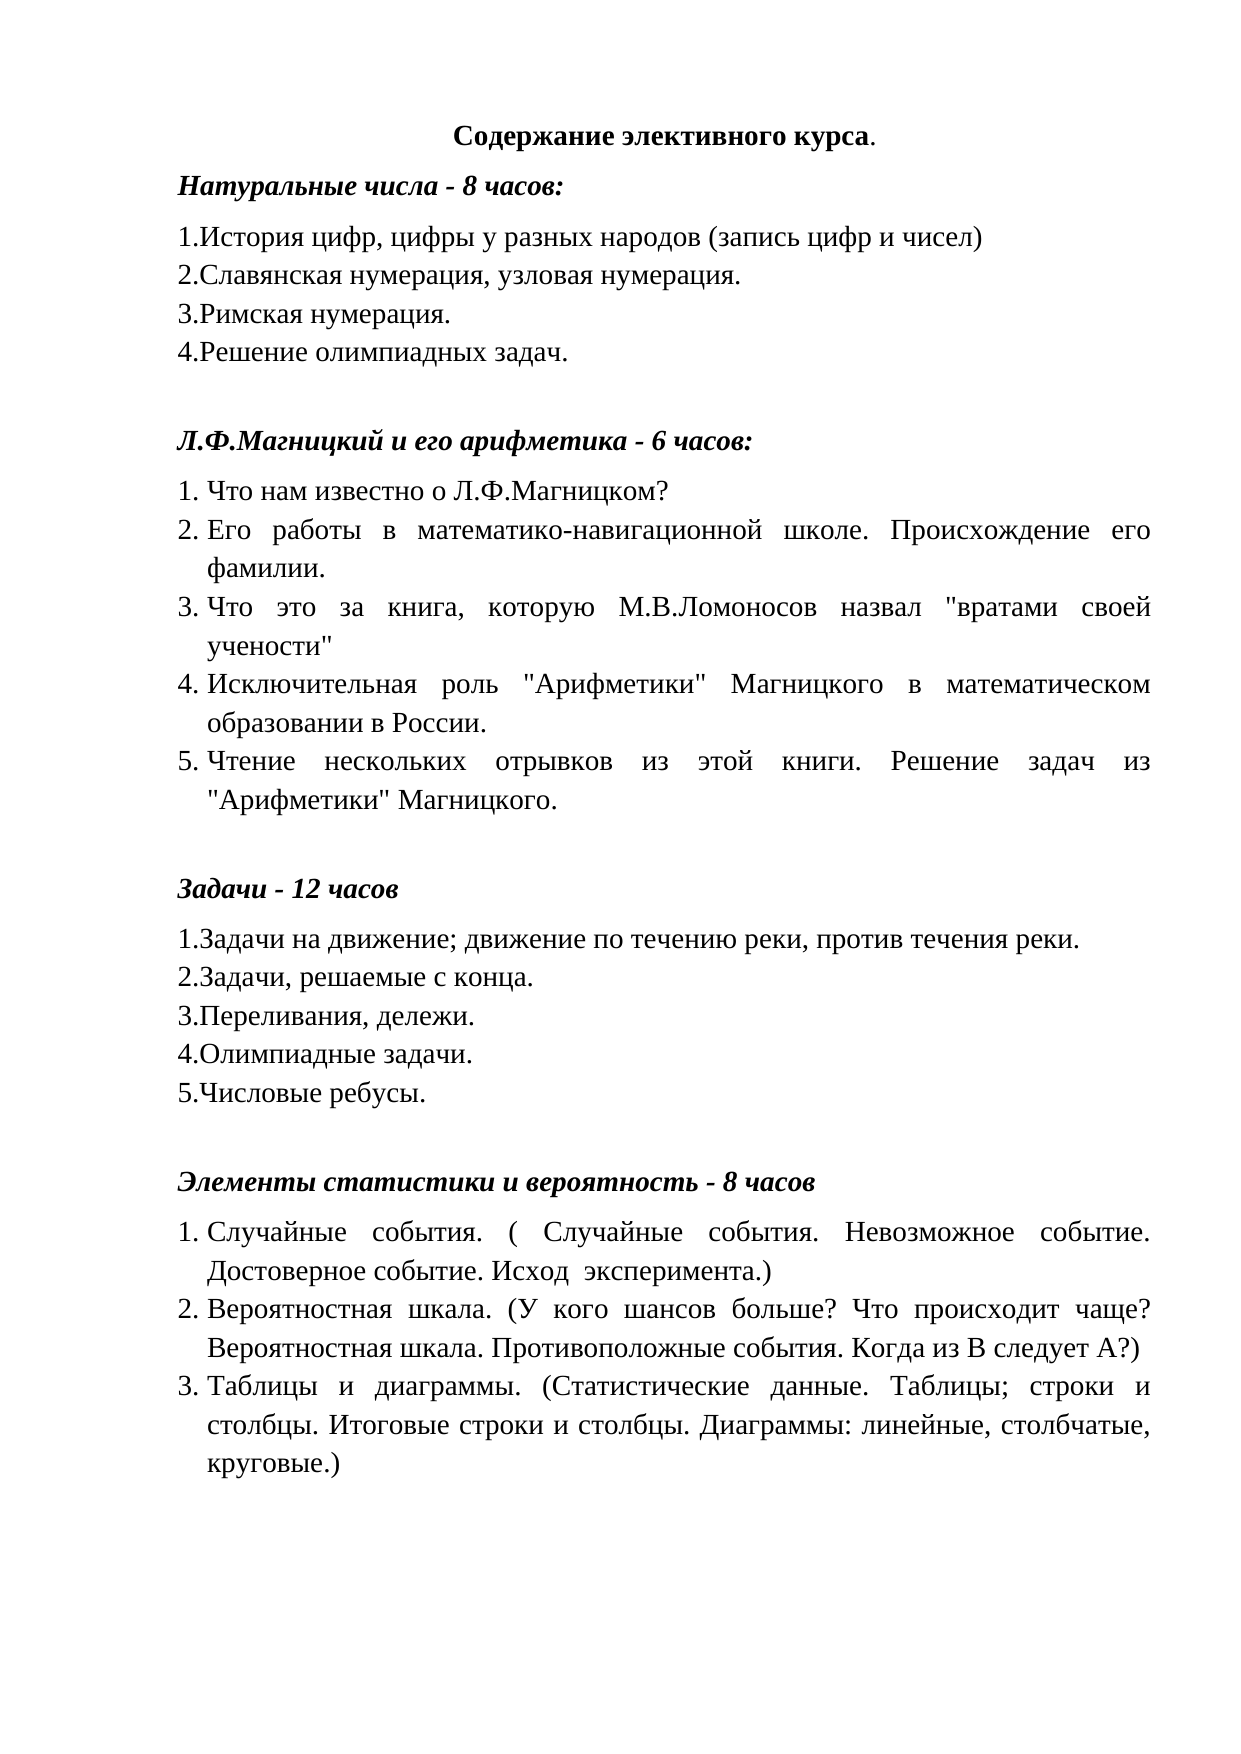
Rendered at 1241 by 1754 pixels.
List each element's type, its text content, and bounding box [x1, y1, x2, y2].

text 3.Переливания, дележи. [140, 998, 1152, 1032]
list Вероятностная шкала. (У кого шансов больше? Что происходит чаще? Вероятностная шкала. Противоположные события. Когда из В следует А?) [177, 1291, 1152, 1363]
list Случайные события. ( Случайные события. Невозможное событие. Достоверное событие. Исход эксперимента.) [177, 1214, 1152, 1286]
list Чтение нескольких отрывков из этой книги. Решение задач из "Арифметики" Магницкого. [177, 743, 1152, 815]
text Задачи - 12 часов [140, 871, 1152, 904]
text 2.Славянская нумерация, узловая нумерация. [140, 257, 1152, 291]
text 1.Задачи на движение; движение по течению реки, против течения реки. [140, 921, 1152, 954]
text Содержание элективного курса. [140, 118, 1152, 152]
text Элементы статистики и вероятность - 8 часов [140, 1164, 1152, 1198]
text 4.Решение олимпиадных задач. [140, 334, 1152, 368]
list Исключительная роль "Арифметики" Магницкого в математическом образовании в России. [177, 666, 1152, 738]
text 1.История цифр, цифры у разных народов (запись цифр и чисел) [140, 219, 1152, 252]
text 4.Олимпиадные задачи. [140, 1037, 1152, 1070]
text Л.Ф.Магницкий и его арифметика - 6 часов: [140, 423, 1152, 457]
list Что это за книга, которую М.В.Ломоносов назвал "вратами своей учености" [177, 589, 1152, 661]
list Таблицы и диаграммы. (Статистические данные. Таблицы; строки и столбцы. Итоговые строки и столбцы. Диаграммы: линейные, столбчатые, круговые.) [177, 1368, 1152, 1479]
text Натуральные числа - 8 часов: [140, 168, 1152, 202]
list Что нам известно о Л.Ф.Магницком? [177, 473, 1152, 507]
text 2.Задачи, решаемые с конца. [140, 959, 1152, 993]
text 3.Римская нумерация. [140, 296, 1152, 329]
text 5.Числовые ребусы. [140, 1075, 1152, 1109]
list Его работы в математико-навигационной школе. Происхождение его фамилии. [177, 512, 1152, 584]
